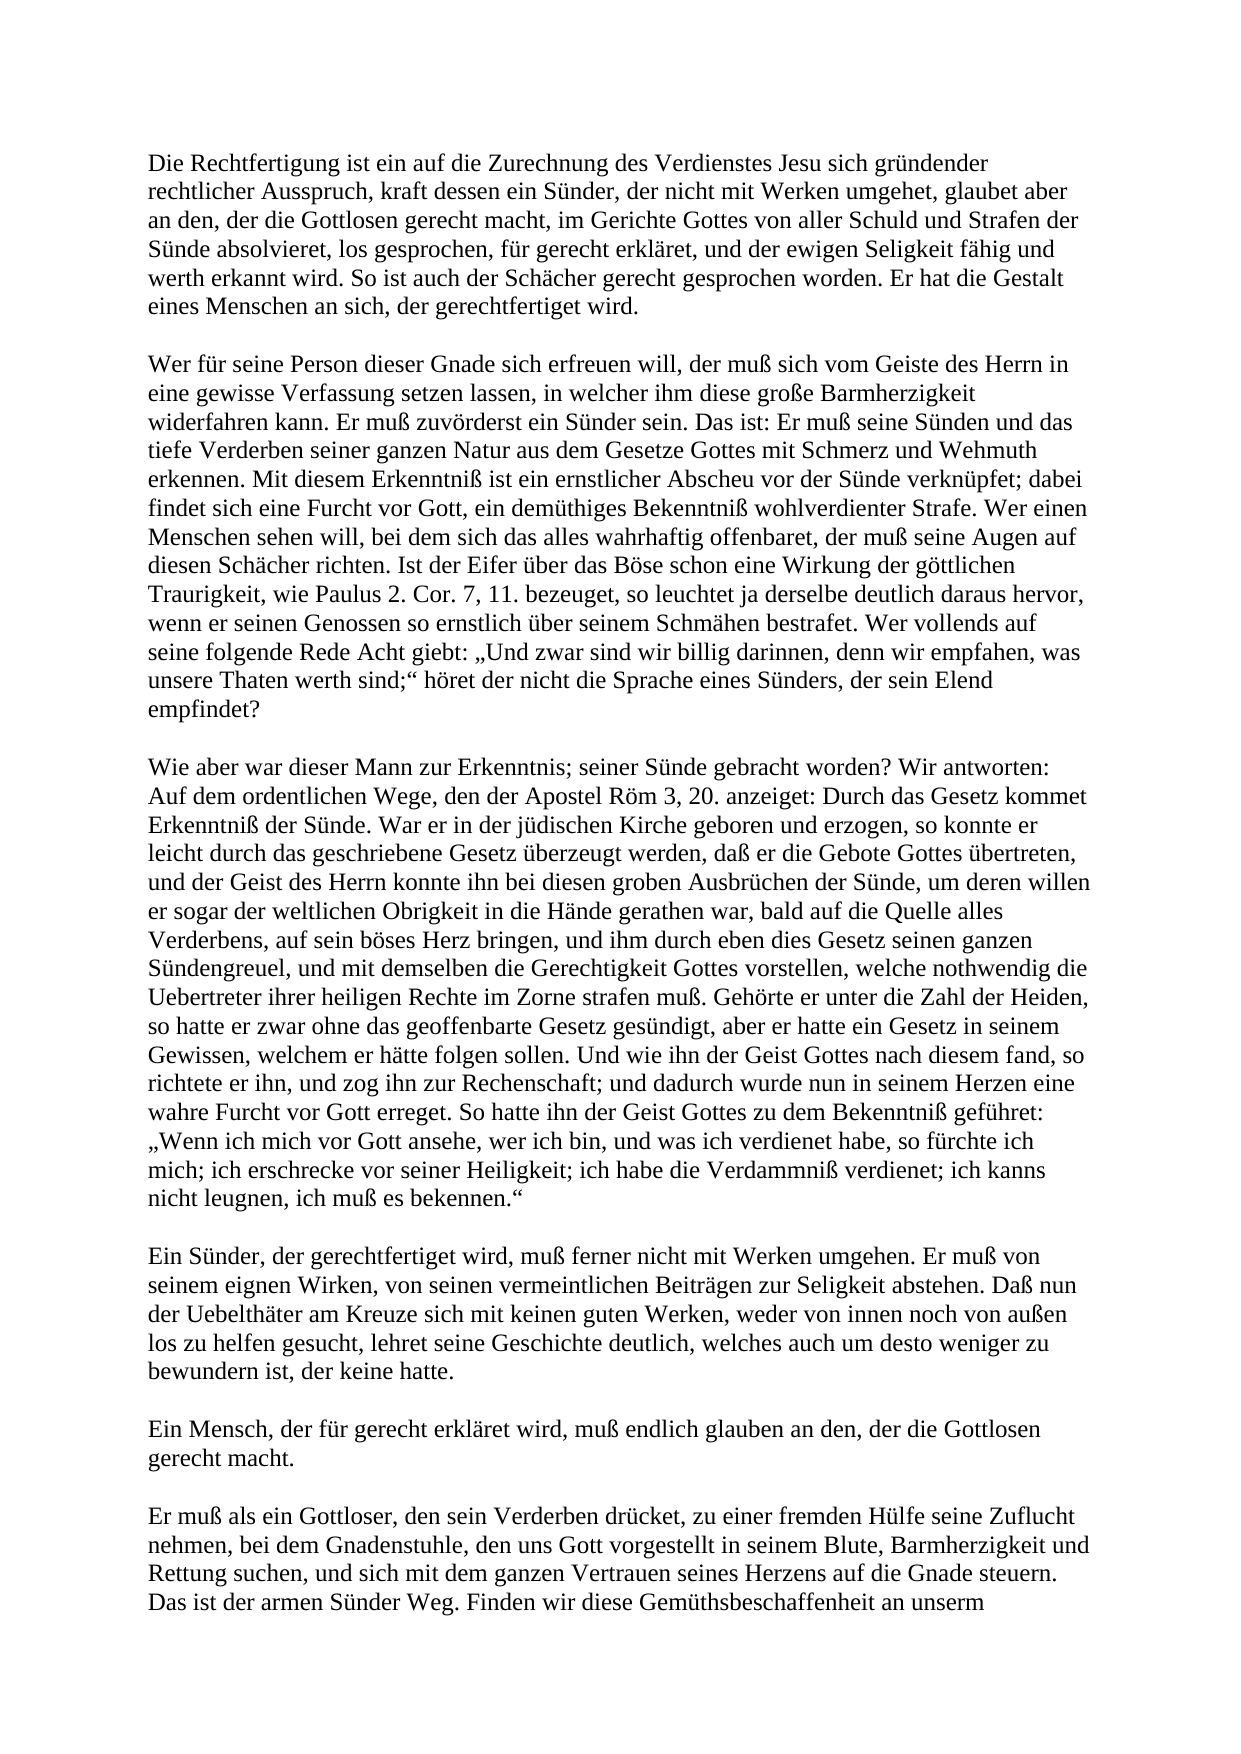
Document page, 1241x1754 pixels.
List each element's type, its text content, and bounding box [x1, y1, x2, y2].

text Wie aber war dieser Mann zur Erkenntnis; seiner Sünde gebracht worden? Wir antworten: Auf dem ordentlichen Wege, den der Apostel Röm 3, 20. anzeiget: Durch das Gesetz kommet Erkenntniß der Sünde. War er in der jüdischen Kirche geboren und erzogen, so konnte er leicht durch das geschriebene Gesetz überzeugt werden, daß er die Gebote Gottes übertreten, und der Geist des Herrn konnte ihn bei diesen groben Ausbrüchen der Sünde, um deren willen er sogar der weltlichen Obrigkeit in die Hände gerathen war, bald auf die Quelle alles Verderbens, auf sein böses Herz bringen, und ihm durch eben dies Gesetz seinen ganzen Sündengreuel, und mit demselben die Gerechtigkeit Gottes vorstellen, welche nothwendig die Uebertreter ihrer heiligen Rechte im Zorne strafen muß. Gehörte er unter die Zahl der Heiden, so hatte er zwar ohne das geoffenbarte Gesetz gesündigt, aber er hatte ein Gesetz in seinem Gewissen, welchem er hätte folgen sollen. Und wie ihn der Geist Gottes nach diesem fand, so richtete er ihn, und zog ihn zur Rechenschaft; und dadurch wurde nun in seinem Herzen eine wahre Furcht vor Gott erreget. So hatte ihn der Geist Gottes zu dem Bekenntniß geführet: „Wenn ich mich vor Gott ansehe, wer ich bin, und was ich verdienet habe, so fürchte ich mich; ich erschrecke vor seiner Heiligkeit; ich habe die Verdammniß verdienet; ich kanns nicht leugnen, ich muß es bekennen.“ [148, 752, 1093, 1212]
text Wer für seine Person dieser Gnade sich erfreuen will, der muß sich vom Geiste des Herrn in eine gewisse Verfassung setzen lassen, in welcher ihm diese große Barmherzigkeit widerfahren kann. Er muß zuvörderst ein Sünder sein. Das ist: Er muß seine Sünden und das tiefe Verderben seiner ganzen Natur aus dem Gesetze Gottes mit Schmerz und Wehmuth erkennen. Mit diesem Erkenntniß ist ein ernstlicher Abscheu vor der Sünde verknüpfet; dabei findet sich eine Furcht vor Gott, ein demüthiges Bekenntniß wohlverdienter Strafe. Wer einen Menschen sehen will, bei dem sich das alles wahrhaftig offenbaret, der muß seine Augen auf diesen Schächer richten. Ist der Eifer über das Böse schon eine Wirkung der göttlichen Traurigkeit, wie Paulus 2. Cor. 7, 11. bezeuget, so leuchtet ja derselbe deutlich daraus hervor, wenn er seinen Genossen so ernstlich über seinem Schmähen bestrafet. Wer vollends auf seine folgende Rede Acht giebt: „Und zwar sind wir billig darinnen, denn wir empfahen, was unsere Thaten werth sind;“ höret der nicht die Sprache eines Sünders, der sein Elend empfindet? [148, 349, 1093, 723]
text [148, 1501, 1093, 1616]
text Ein Mensch, der für gerecht erkläret wird, muß endlich glauben an den, der die Gottlosen gerecht macht. [148, 1414, 1093, 1472]
text Die Rechtfertigung ist ein auf die Zurechnung des Verdienstes Jesu sich gründender rechtlicher Ausspruch, kraft dessen ein Sünder, der nicht mit Werken umgehet, glaubet aber an den, der die Gottlosen gerecht macht, im Gerichte Gottes von aller Schuld und Strafen der Sünde absolvieret, los gesprochen, für gerecht erkläret, und der ewigen Seligkeit fähig und werth erkannt wird. So ist auch der Schächer gerecht gesprochen worden. Er hat die Gestalt eines Menschen an sich, der gerechtfertiget wird. [148, 148, 1093, 320]
text Ein Sünder, der gerechtfertiget wird, muß ferner nicht mit Werken umgehen. Er muß von seinem eignen Wirken, von seinen vermeintlichen Beiträgen zur Seligkeit abstehen. Daß nun der Uebelthäter am Kreuze sich mit keinen guten Werken, weder von innen noch von außen los zu helfen gesucht, lehret seine Geschichte deutlich, welches auch um desto weniger zu bewundern ist, der keine hatte. [148, 1241, 1093, 1385]
